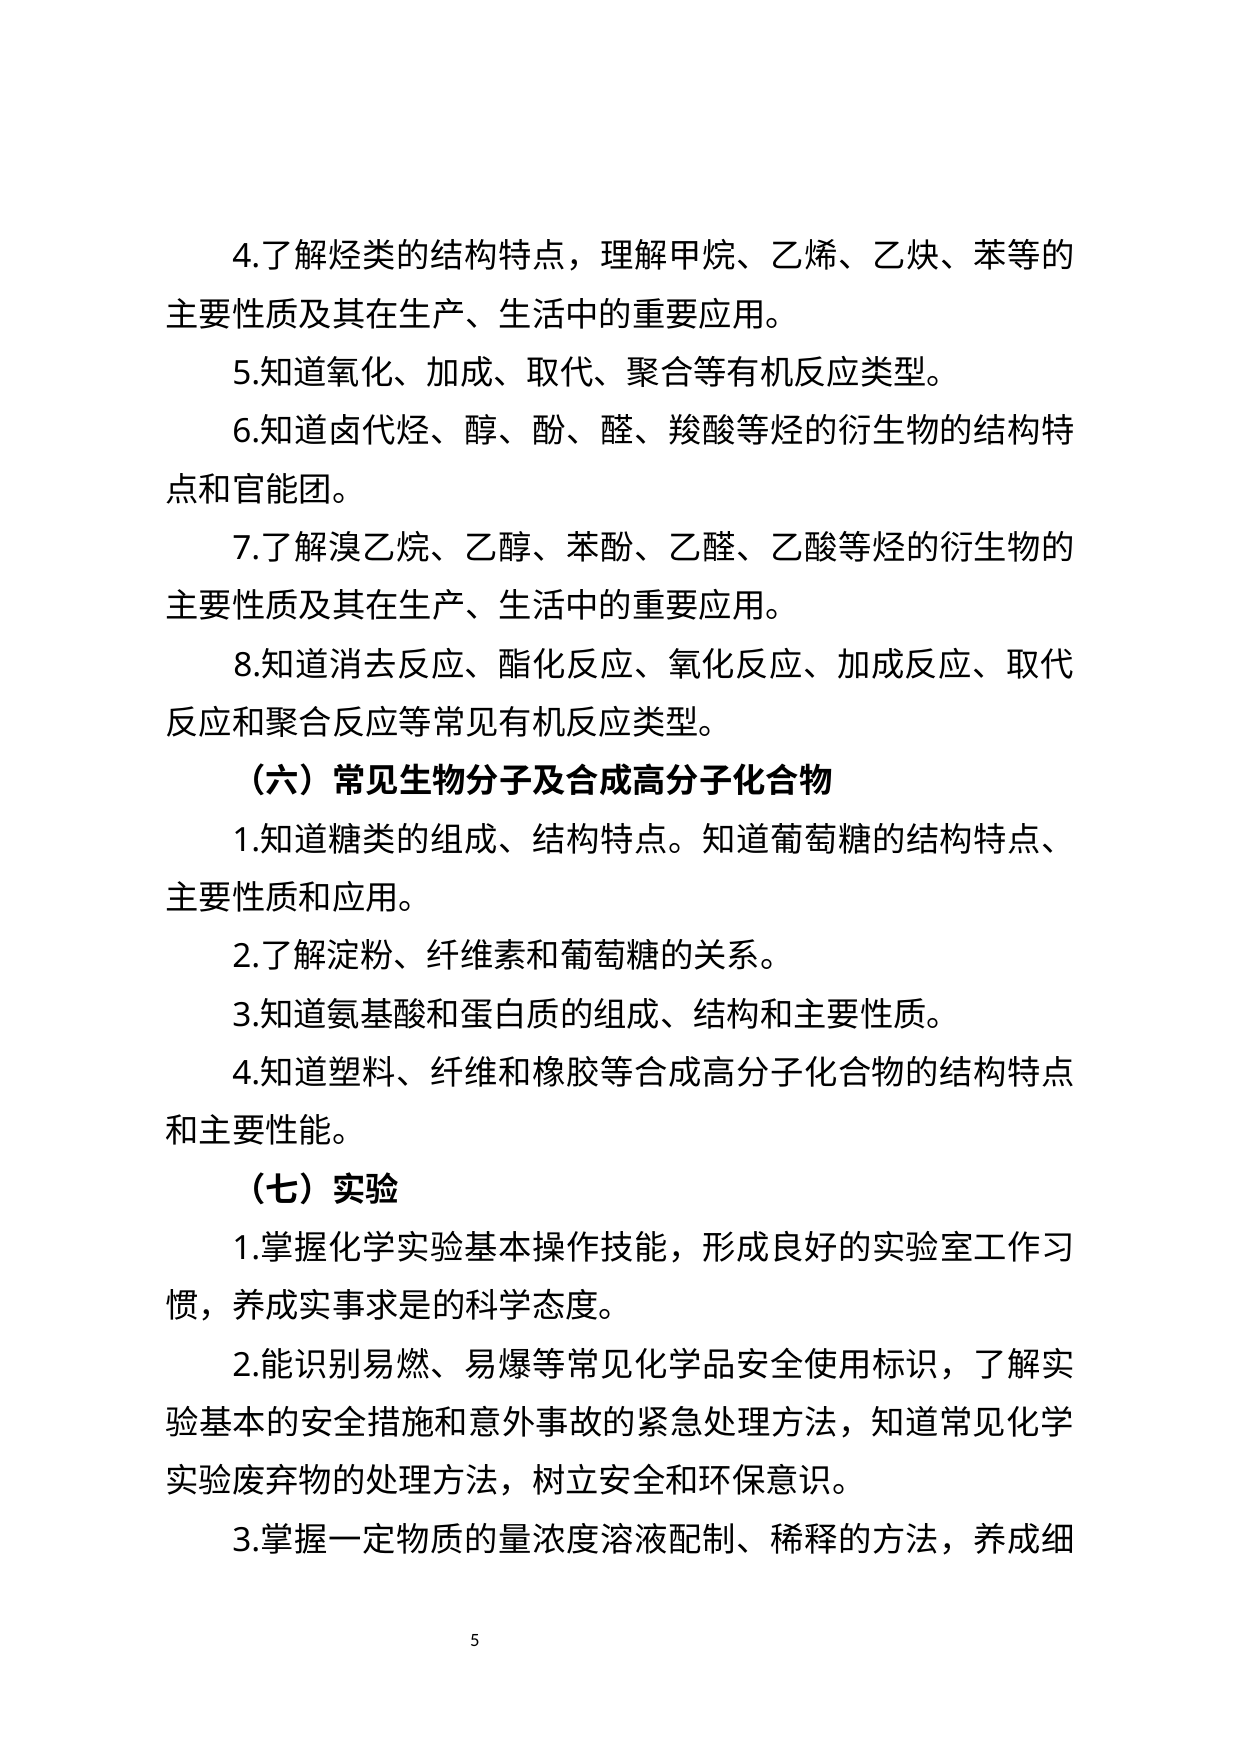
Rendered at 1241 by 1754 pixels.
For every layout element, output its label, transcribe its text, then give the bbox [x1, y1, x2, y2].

text 5.知道氧化、加成、取代、聚合等有机反应类型。 [165, 338, 1075, 396]
text 4.了解烃类的结构特点，理解甲烷、乙烯、乙炔、苯等的主要性质及其在生产、生活中的重要应用。 [165, 221, 1075, 338]
text 4.知道塑料、纤维和橡胶等合成高分子化合物的结构特点和主要性能。 [165, 1038, 1075, 1154]
text 2.了解淀粉、纤维素和葡萄糖的关系。 [165, 921, 1075, 979]
text 1.掌握化学实验基本操作技能，形成良好的实验室工作习惯，养成实事求是的科学态度。 [165, 1213, 1075, 1329]
text 6.知道卤代烃、醇、酚、醛、羧酸等烃的衍生物的结构特点和官能团。 [165, 396, 1075, 513]
text 2.能识别易燃、易爆等常见化学品安全使用标识，了解实验基本的安全措施和意外事故的紧急处理方法，知道常见化学实验废弃物的处理方法，树立安全和环保意识。 [165, 1329, 1075, 1504]
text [165, 1504, 1075, 1563]
text 1.知道糖类的组成、结构特点。知道葡萄糖的结构特点、主要性质和应用。 [165, 804, 1075, 921]
text 3.知道氨基酸和蛋白质的组成、结构和主要性质。 [165, 979, 1075, 1038]
text （六）常见生物分子及合成高分子化合物 [165, 746, 1075, 804]
text （七）实验 [165, 1154, 1075, 1213]
text 7.了解溴乙烷、乙醇、苯酚、乙醛、乙酸等烃的衍生物的主要性质及其在生产、生活中的重要应用。 8.知道消去反应、酯化反应、氧化反应、加成反应、取代反应和聚合反应等常见有机反应类型。 [165, 513, 1075, 746]
